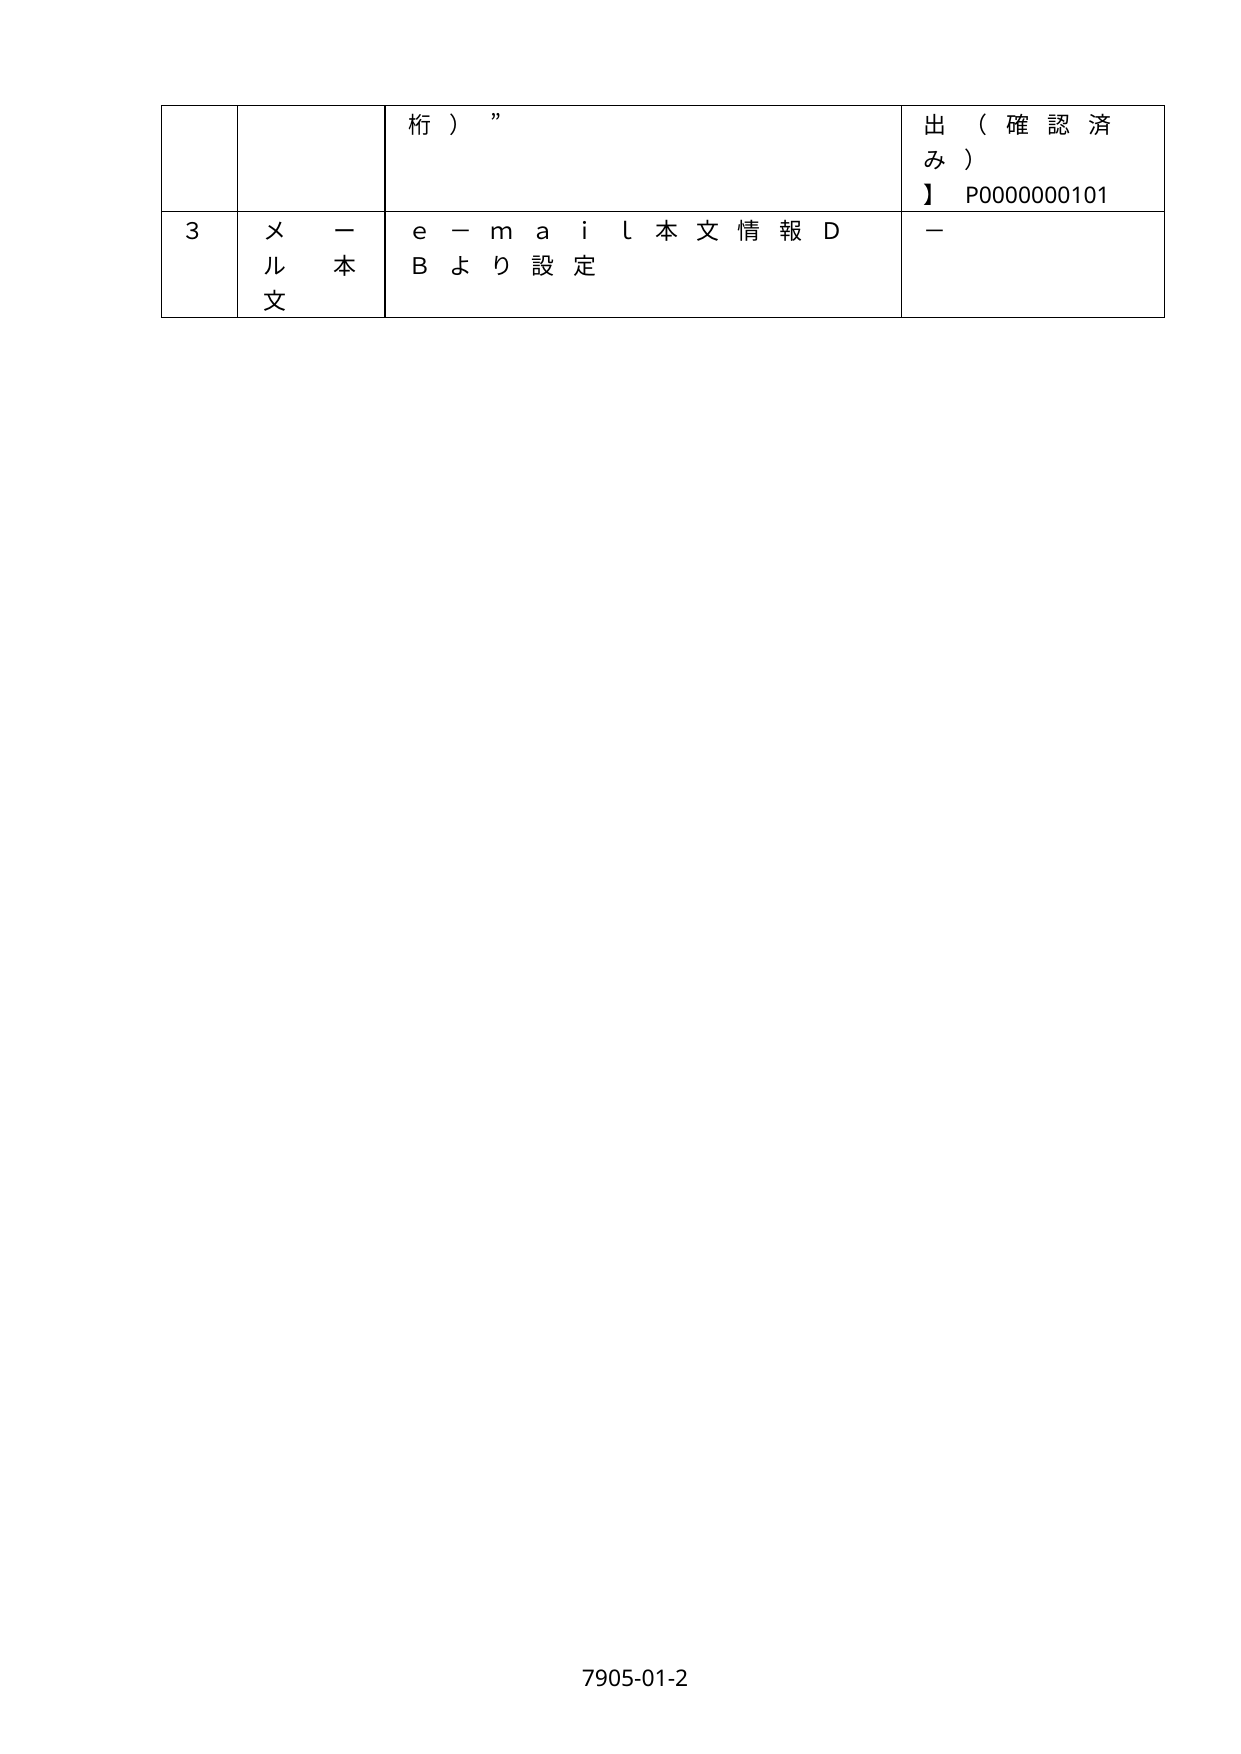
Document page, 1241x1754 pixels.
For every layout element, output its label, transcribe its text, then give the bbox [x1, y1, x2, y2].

table_cell ３ [162, 212, 237, 317]
table_cell ２ [162, 106, 237, 211]
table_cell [902, 106, 1164, 211]
table_cell ｅ－ｍａｉｌ本文情報ＤＢより設定 [386, 212, 901, 317]
table_cell － [902, 212, 1164, 317]
table_cell メール本文 [238, 212, 384, 317]
table_cell 件名 [238, 106, 384, 211]
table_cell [386, 106, 901, 211]
